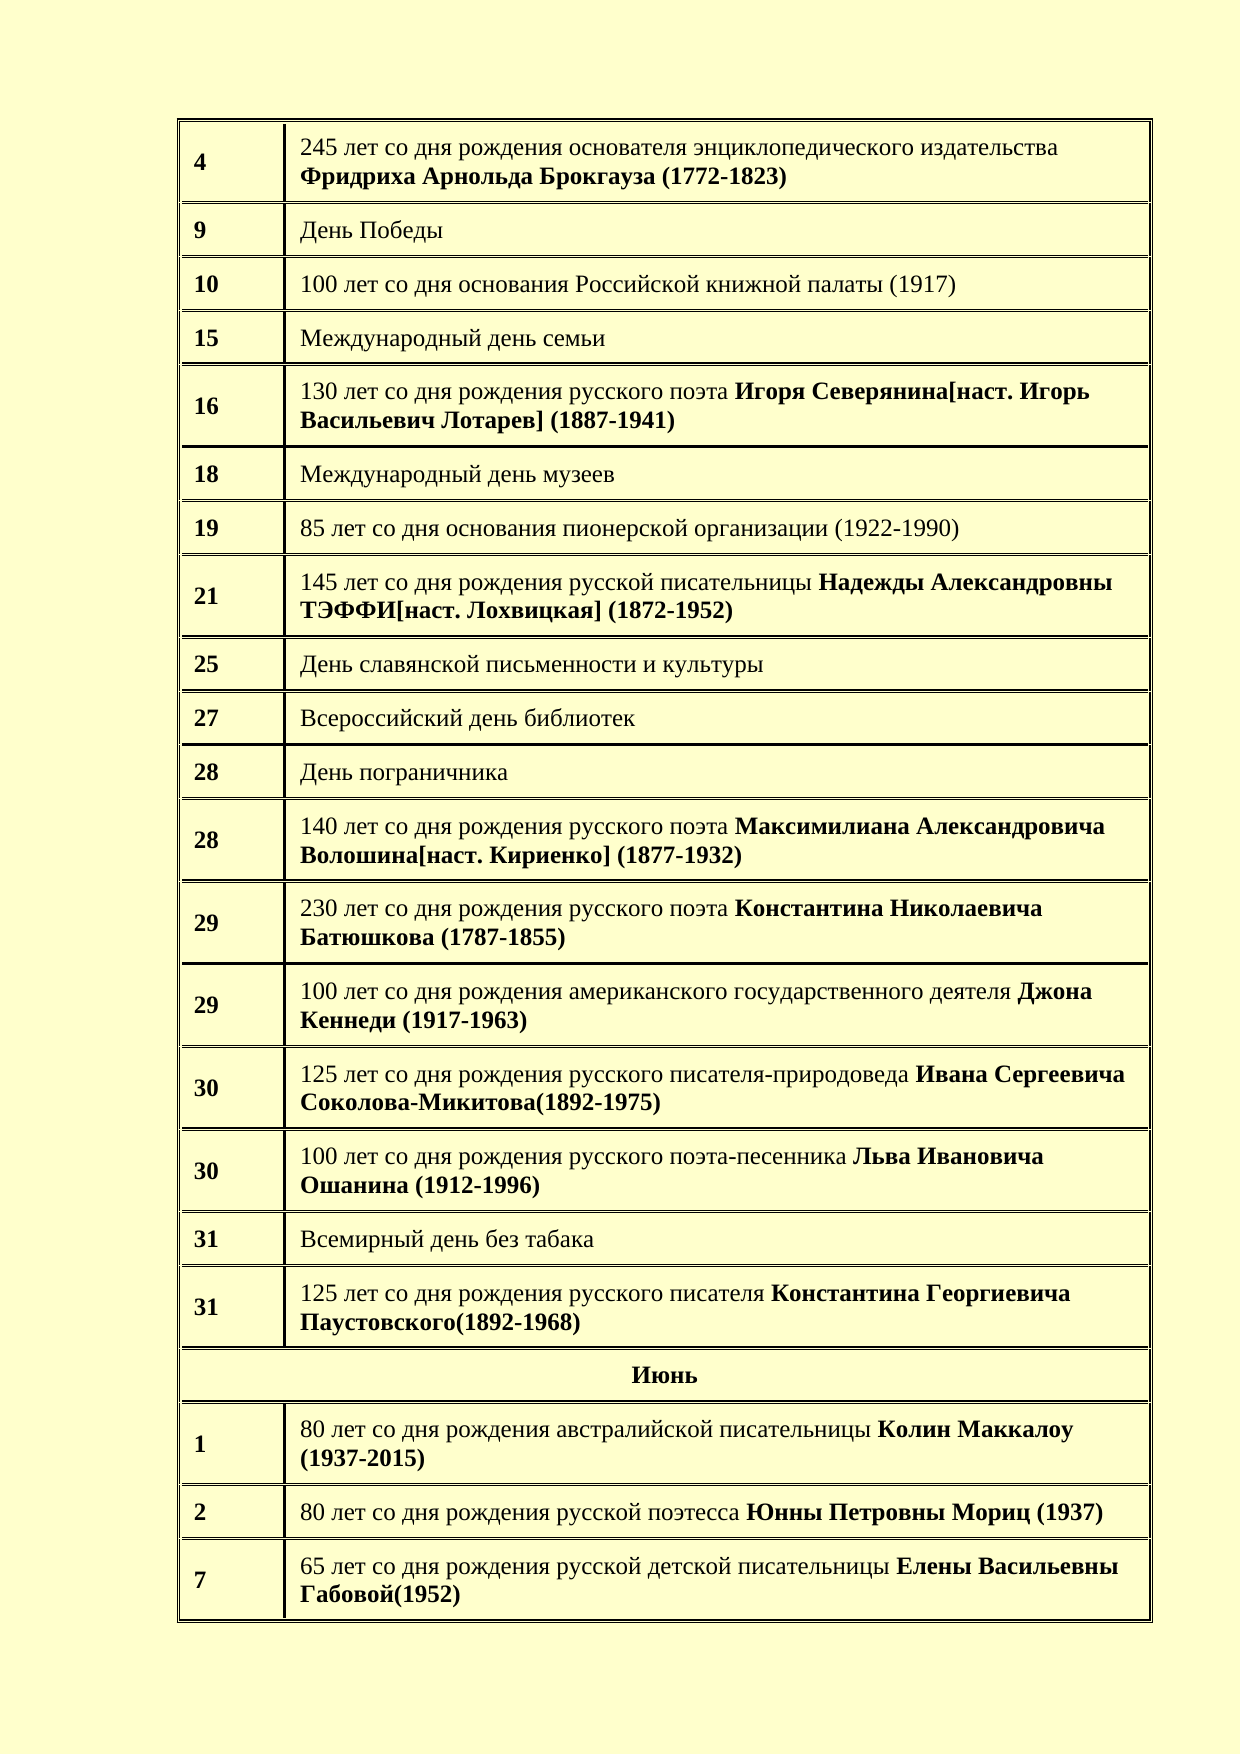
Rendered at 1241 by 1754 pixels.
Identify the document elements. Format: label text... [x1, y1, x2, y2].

table_cell 230 лет со дня рождения русского поэта Константина Николаевича Батюшкова (1787-1855) [286, 879, 1150, 962]
table_cell Всемирный день без табака [284, 1210, 1151, 1264]
table_cell 1 [180, 1400, 283, 1483]
table_cell 130 лет со дня рождения русского поэта Игоря Северянина[наст. Игорь Васильевич Лотарев] (1887-1941) [286, 362, 1150, 445]
table_cell 125 лет со дня рождения русского писателя Константина Георгиевича Паустовского(1892-1968) [284, 1264, 1151, 1346]
table_cell 100 лет со дня основания Российской книжной палаты (1917) [286, 255, 1150, 308]
table_cell 65 лет со дня рождения русской детской писательницы Елены Васильевны Габовой(1952) [284, 1537, 1151, 1619]
table_cell Июнь [180, 1346, 1150, 1400]
table_cell 19 [178, 499, 284, 553]
table_cell Международный день музеев [286, 445, 1149, 499]
table_cell 245 лет со дня рождения основателя энциклопедического издательства Фридриха Арнольда Брокгауза (1772-1823) [284, 122, 1149, 201]
table_cell 9 [178, 201, 284, 254]
table_cell 2 [178, 1483, 284, 1537]
table_cell 80 лет со дня рождения австралийской писательницы Колин Маккалоу (1937-2015) [286, 1400, 1150, 1483]
table_cell Всероссийский день библиотек [286, 689, 1150, 743]
table_cell 29 [180, 962, 283, 1044]
table_cell 18 [180, 445, 283, 499]
table_cell День пограничника [286, 743, 1151, 797]
table_cell 4 [180, 122, 284, 201]
table_cell 125 лет со дня рождения русского писателя-природоведа Ивана Сергеевича Соколова-Микитова(1892-1975) [286, 1045, 1150, 1127]
table_cell 27 [180, 689, 283, 743]
table_cell 21 [178, 553, 284, 635]
table_cell Международный день семьи [286, 309, 1150, 362]
table_cell 85 лет со дня основания пионерской организации (1922-1990) [284, 499, 1151, 553]
table_cell 100 лет со дня рождения американского государственного деятеля Джона Кеннеди (1917-1963) [286, 962, 1149, 1044]
table_cell 30 [180, 1045, 283, 1127]
table_cell 29 [180, 879, 283, 962]
table_cell 31 [178, 1210, 284, 1264]
table_cell День Победы [284, 201, 1151, 254]
table_cell 28 [178, 743, 283, 797]
table_cell День славянской письменности и культуры [286, 635, 1150, 689]
table_cell 10 [180, 255, 283, 308]
table_cell 100 лет со дня рождения русского поэта-песенника Льва Ивановича Ошанина (1912-1996) [286, 1127, 1150, 1210]
table_cell 145 лет со дня рождения русской писательницы Надежды Александровны ТЭФФИ[наст. Лохвицкая] (1872-1952) [284, 553, 1151, 635]
table_cell 80 лет со дня рождения русской поэтесса Юнны Петровны Мориц (1937) [284, 1483, 1151, 1537]
table_cell 31 [178, 1264, 284, 1346]
table_cell 28 [178, 797, 284, 879]
table_cell 15 [180, 309, 283, 362]
table_cell 140 лет со дня рождения русского поэта Максимилиана Александровича Волошина[наст. Кириенко] (1877-1932) [284, 797, 1151, 879]
table_cell 25 [180, 635, 283, 689]
table_cell 7 [178, 1537, 284, 1619]
table_cell 16 [180, 362, 283, 445]
table_cell 30 [180, 1127, 283, 1210]
